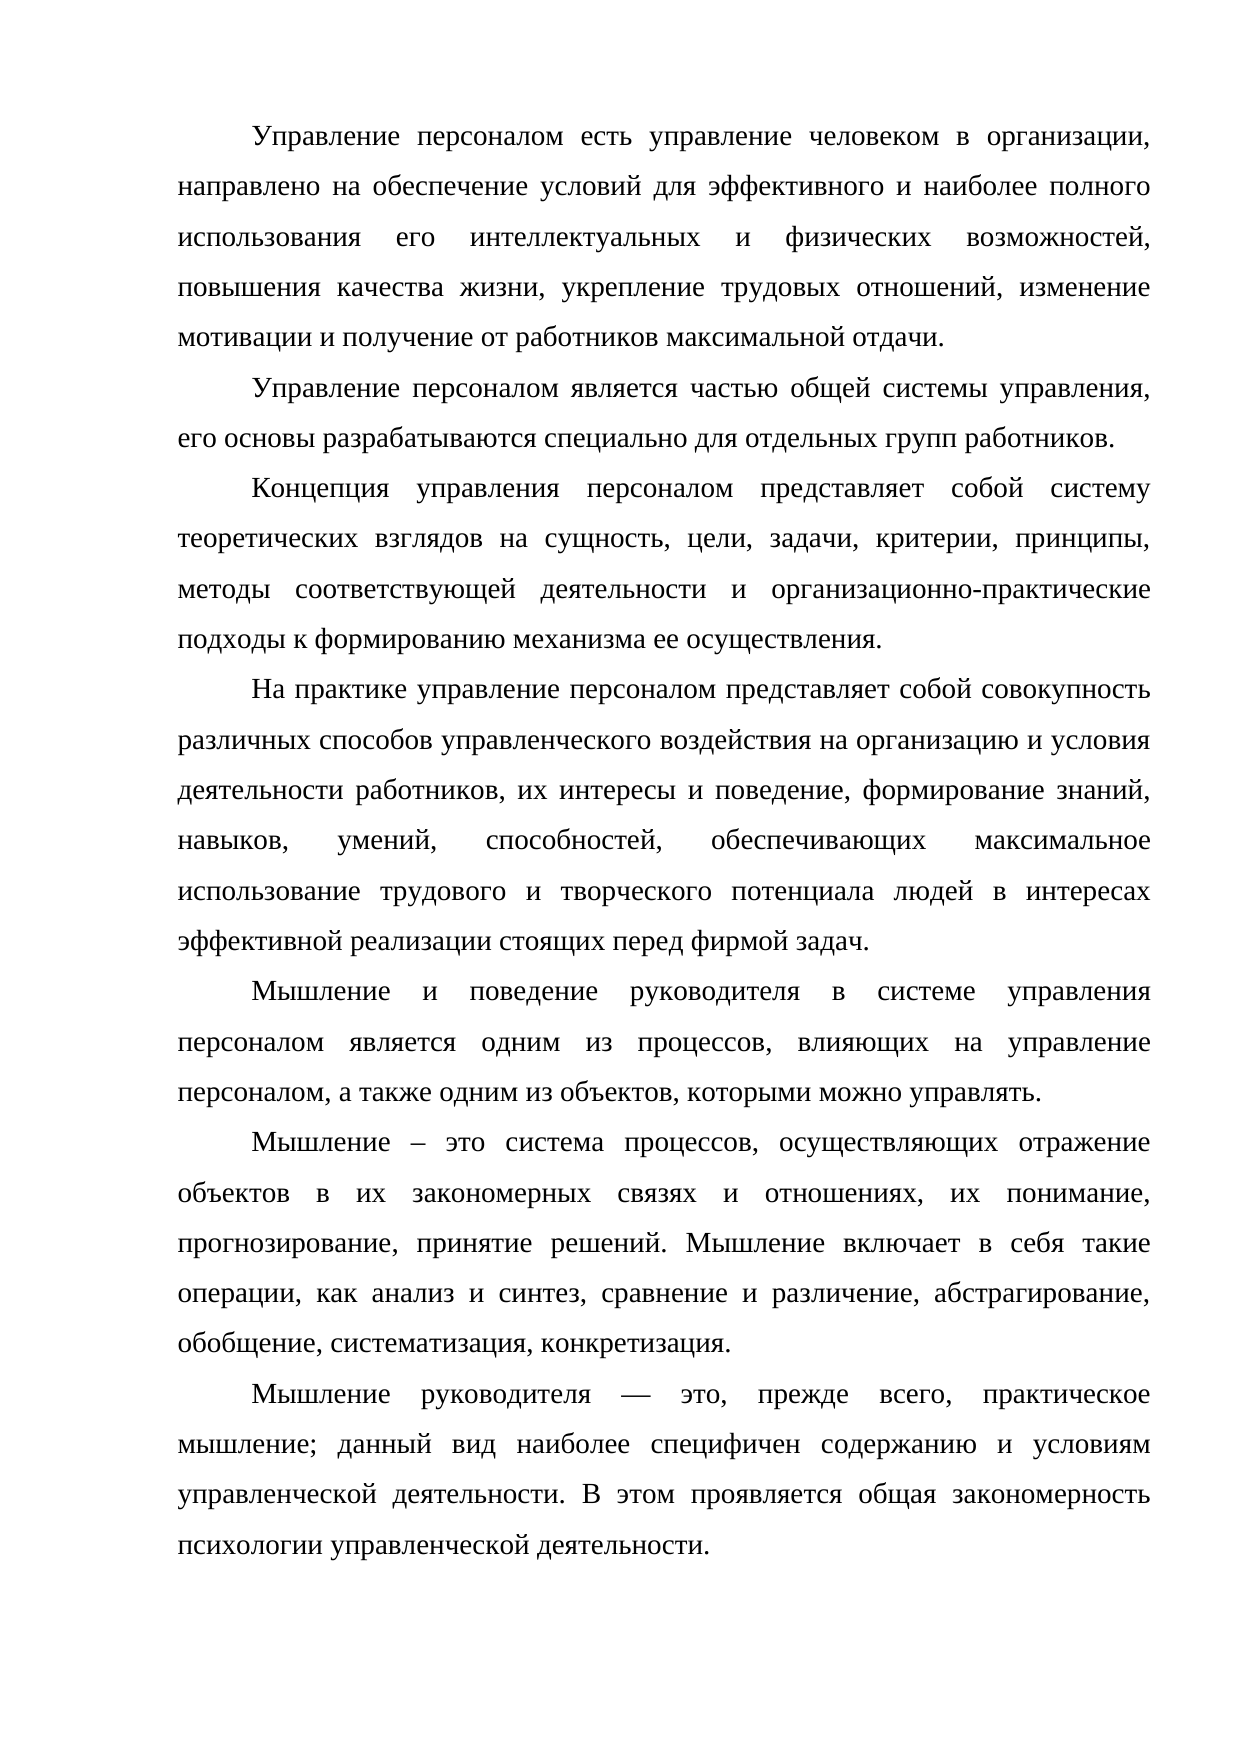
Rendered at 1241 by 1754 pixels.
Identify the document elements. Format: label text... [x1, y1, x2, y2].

text Концепция управления персоналом представляет собой систему теоретических взглядов на сущность, цели, задачи, критерии, принципы, методы соответствующей деятельности и организационно-практические подходы к формированию механизма ее осуществления. [177, 470, 1152, 655]
text Управление персоналом есть управление человеком в организации, направлено на обеспечение условий для эффективного и наиболее полного использования его интеллектуальных и физических возможностей, повышения качества жизни, укрепление трудовых отношений, изменение мотивации и получение от работников максимальной отдачи. [177, 118, 1152, 353]
text На практике управление персоналом представляет собой совокупность различных способов управленческого воздействия на организацию и условия деятельности работников, их интересы и поведение, формирование знаний, навыков, умений, способностей, обеспечивающих максимальное использование трудового и творческого потенциала людей в интересах эффективной реализации стоящих перед фирмой задач. [177, 672, 1152, 957]
text Мышление и поведение руководителя в системе управления персоналом является одним из процессов, влияющих на управление персоналом, а также одним из объектов, которыми можно управлять. [177, 973, 1152, 1108]
text Мышление – это система процессов, осуществляющих отражение объектов в их закономерных связях и отношениях, их понимание, прогнозирование, принятие решений. Мышление включает в себя такие операции, как анализ и синтез, сравнение и различение, абстрагирование, обобщение, систематизация, конкретизация. [177, 1124, 1152, 1359]
text Управление персоналом является частью общей системы управления, его основы разрабатываются специально для отдельных групп работников. [177, 370, 1152, 453]
text Мышление руководителя — это, прежде всего, практическое мышление; данный вид наиболее специфичен содержанию и условиям управленческой деятельности. В этом проявляется общая закономерность психологии управленческой деятельности. [177, 1376, 1152, 1560]
